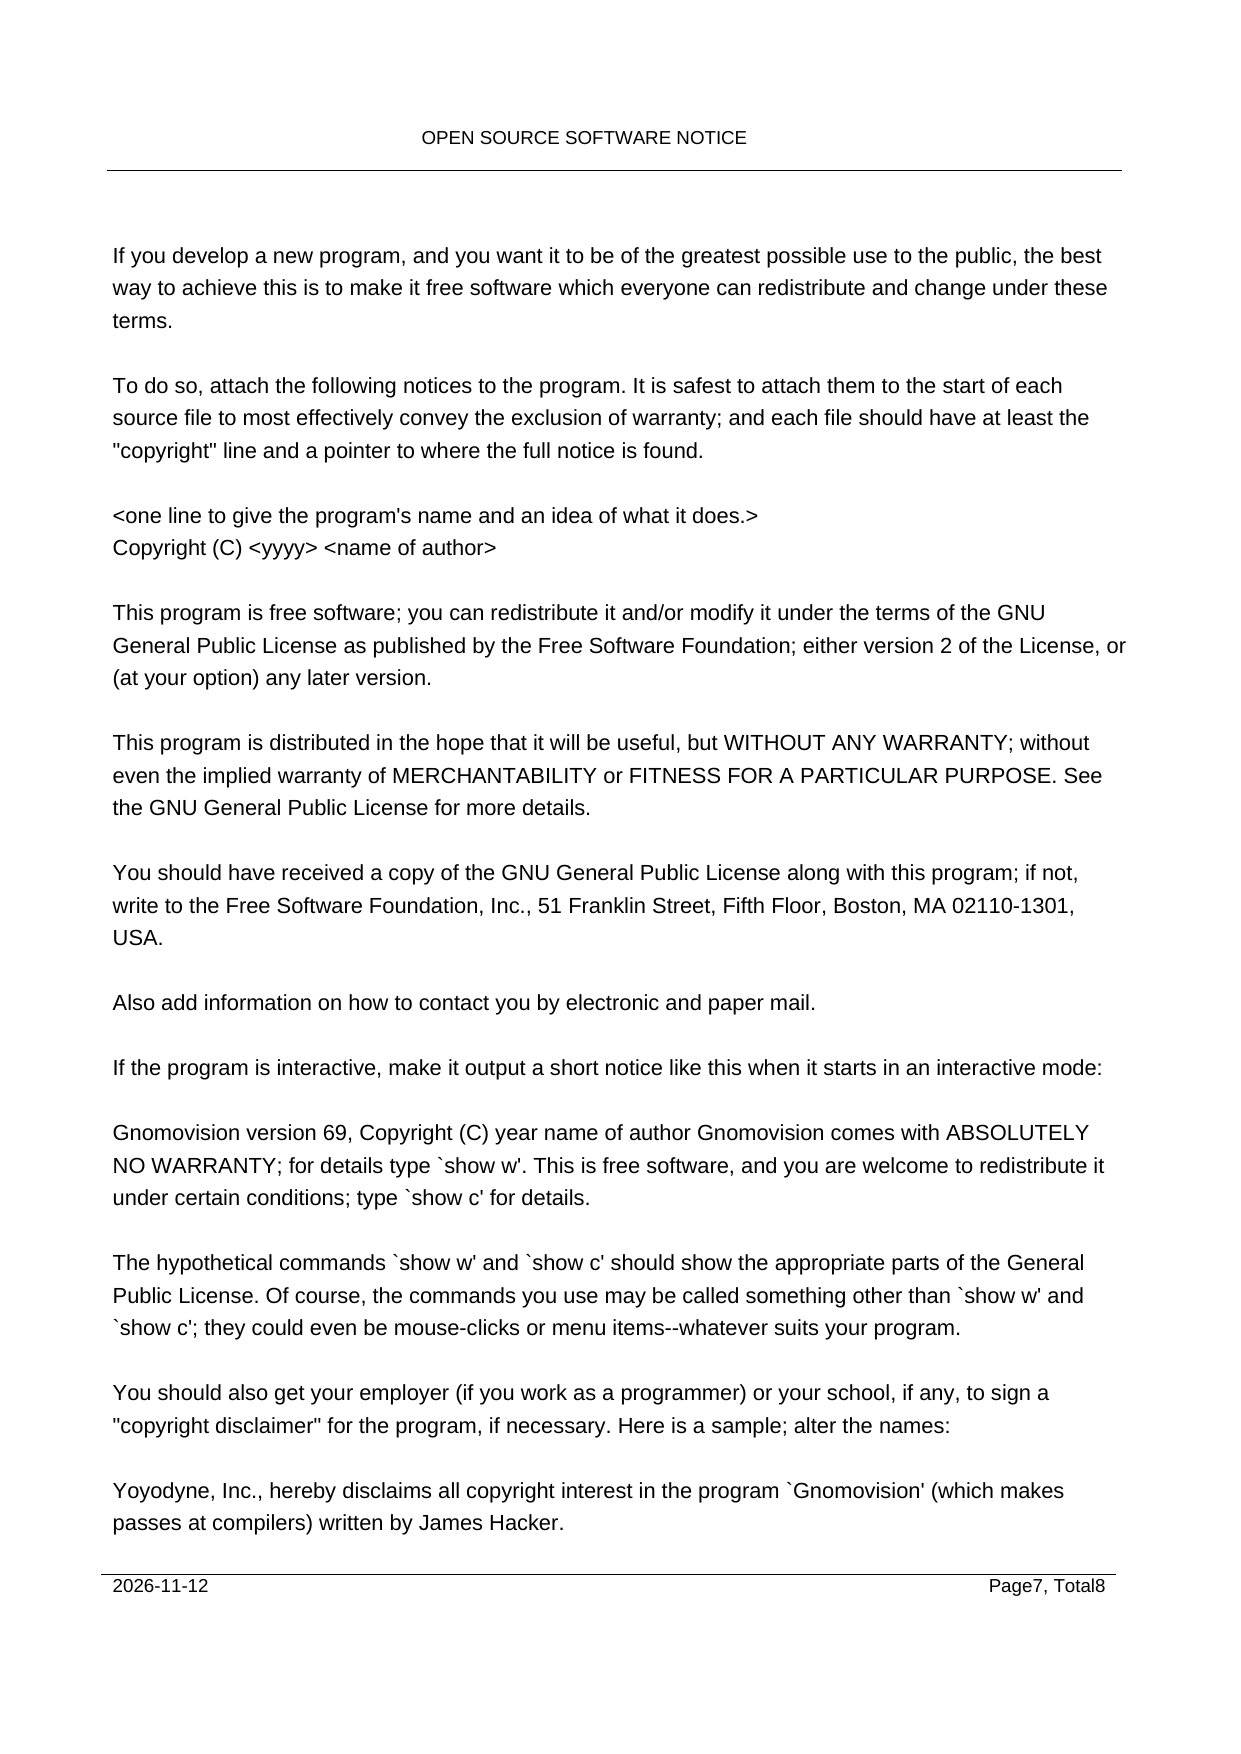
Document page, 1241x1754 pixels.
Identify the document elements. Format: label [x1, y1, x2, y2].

text [112, 206, 1128, 1539]
